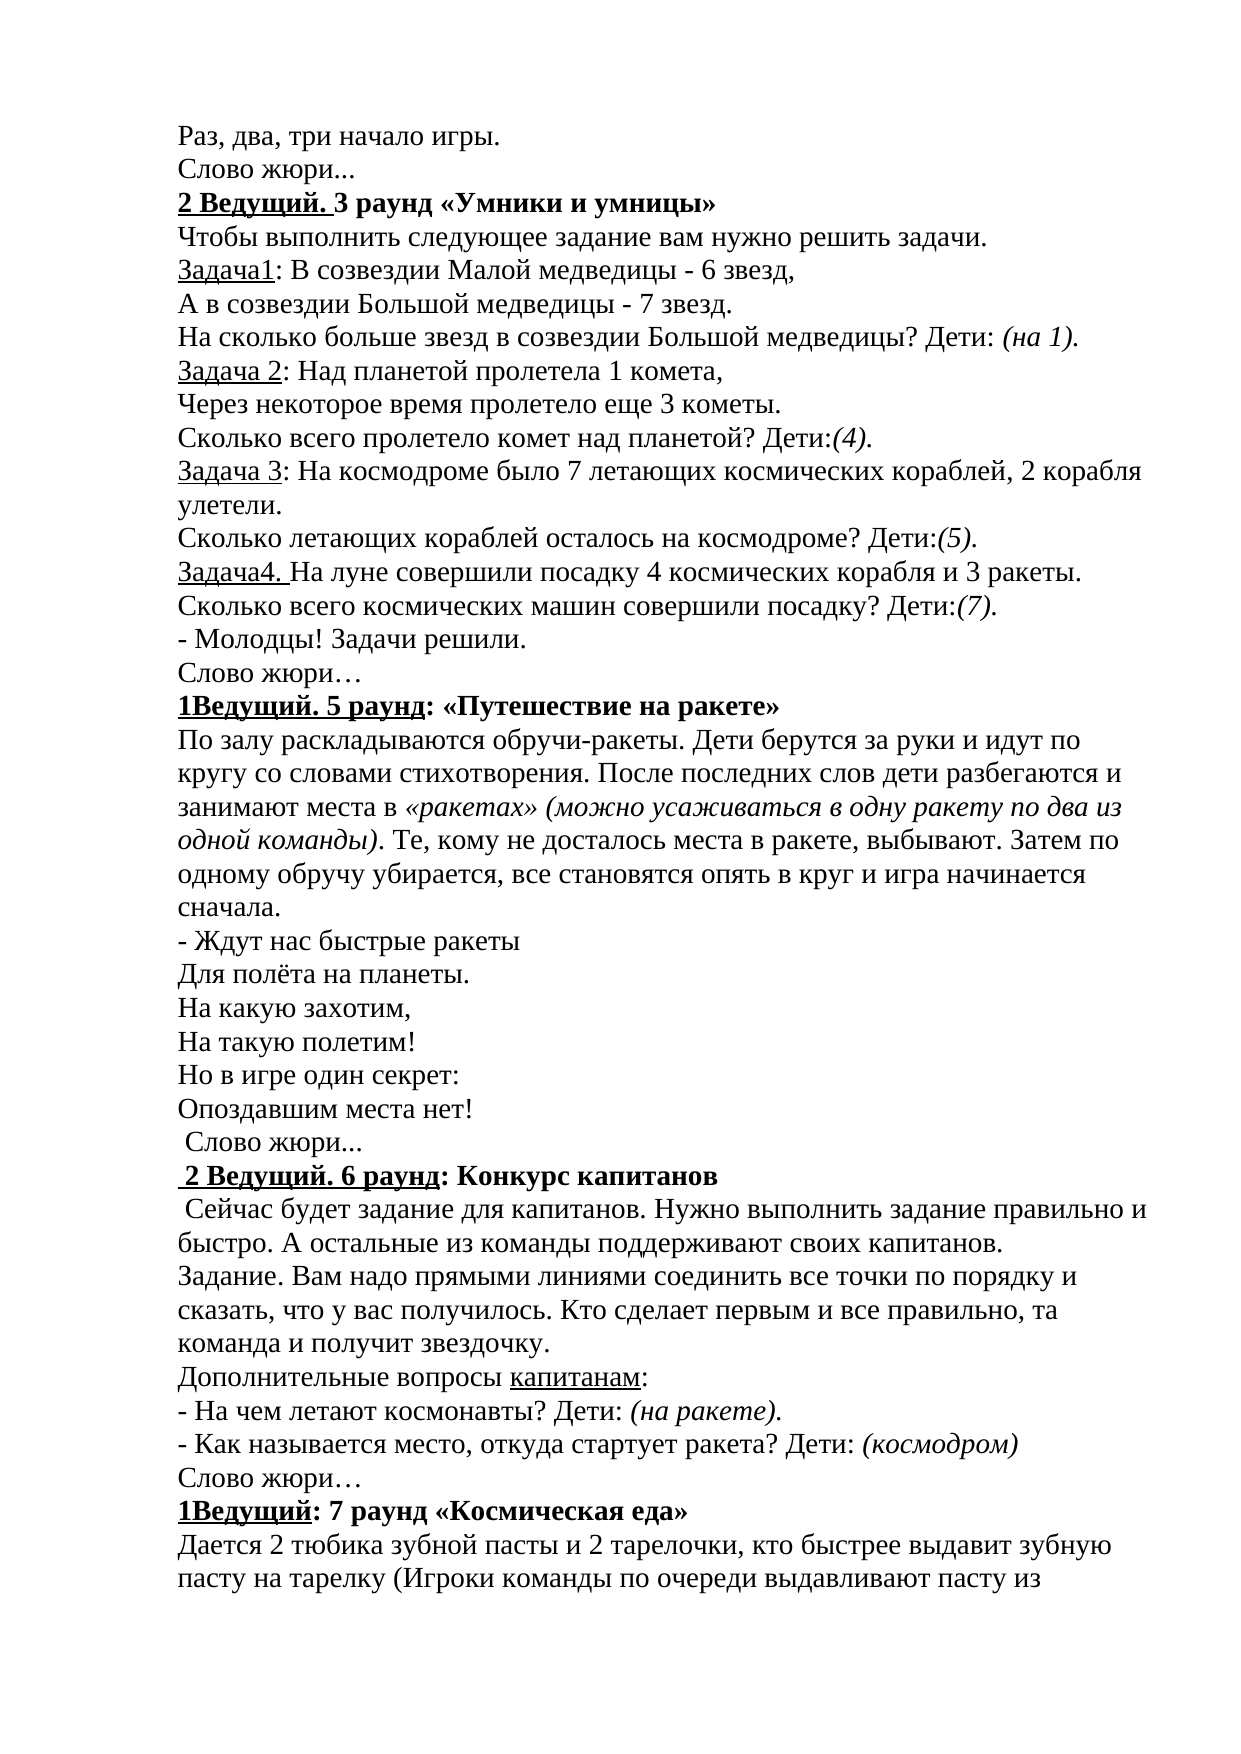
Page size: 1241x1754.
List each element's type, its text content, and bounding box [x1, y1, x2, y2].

text А в созвездии Большой медведицы - 7 звезд. [177, 286, 1152, 319]
text По залу раскладываются обручи-ракеты. Дети берутся за руки и идут по кругу со словами стихотворения. После последних слов дети разбегаются и занимают места в «ракетах» (можно усаживаться в одну ракету по два из одной команды). Те, кому не досталось места в ракете, выбывают. Затем по одному обручу убирается, все становятся опять в круг и игра начинается сначала. [177, 722, 1152, 923]
text Для полёта на планеты. [177, 957, 1152, 990]
text - Молодцы! Задачи решили. [177, 621, 1152, 655]
text Задача1: В созвездии Малой медведицы - 6 звезд, [177, 252, 1152, 286]
text 1Ведущий. 5 раунд: «Путешествие на ракете» [177, 688, 1152, 722]
text Задача 3: На космодроме было 7 летающих космических кораблей, 2 корабля улетели. [177, 453, 1152, 521]
text Раз, два, три начало игры. [177, 118, 1152, 152]
text Опоздавшим места нет! [177, 1091, 1152, 1124]
text 2 Ведущий. 6 раунд: Конкурс капитанов [177, 1158, 1152, 1191]
text На какую захотим, [177, 990, 1152, 1024]
text - Ждут нас быстрые ракеты [177, 923, 1152, 957]
text Задача 2: Над планетой пролетела 1 комета, [177, 353, 1152, 386]
text Слово жюри… [177, 655, 1152, 688]
text Задача4. На луне совершили посадку 4 космических корабля и 3 ракеты. Сколько всего космических машин совершили посадку? Дети:(7). [177, 554, 1152, 621]
text 2 Ведущий. 3 раунд «Умники и умницы» [177, 185, 1152, 219]
text Сколько всего пролетело комет над планетой? Дети:(4). [177, 420, 1152, 453]
text Но в игре один секрет: [177, 1057, 1152, 1091]
text Сколько летающих кораблей осталось на космодроме? Дети:(5). [177, 521, 1152, 554]
text Слово жюри… [177, 1460, 1152, 1493]
text На сколько больше звезд в созвездии Большой медведицы? Дети: (на 1). [177, 319, 1152, 353]
text - На чем летают космонавты? Дети: (на ракете). [177, 1393, 1152, 1426]
text Чтобы выполнить следующее задание вам нужно решить задачи. [177, 219, 1152, 252]
text Дополнительные вопросы капитанам: [177, 1359, 1152, 1393]
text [177, 1493, 1152, 1594]
text Слово жюри... [177, 1124, 1152, 1158]
text Через некоторое время пролетело еще 3 кометы. [177, 386, 1152, 420]
text На такую полетим! [177, 1024, 1152, 1057]
text - Как называется место, откуда стартует ракета? Дети: (космодром) [177, 1426, 1152, 1460]
text Слово жюри... [177, 152, 1152, 185]
text Сейчас будет задание для капитанов. Нужно выполнить задание правильно и быстро. А остальные из команды поддерживают своих капитанов. [177, 1191, 1152, 1258]
text Задание. Вам надо прямыми линиями соединить все точки по порядку и сказать, что у вас получилось. Кто сделает первым и все правильно, та команда и получит звездочку. [177, 1258, 1152, 1359]
